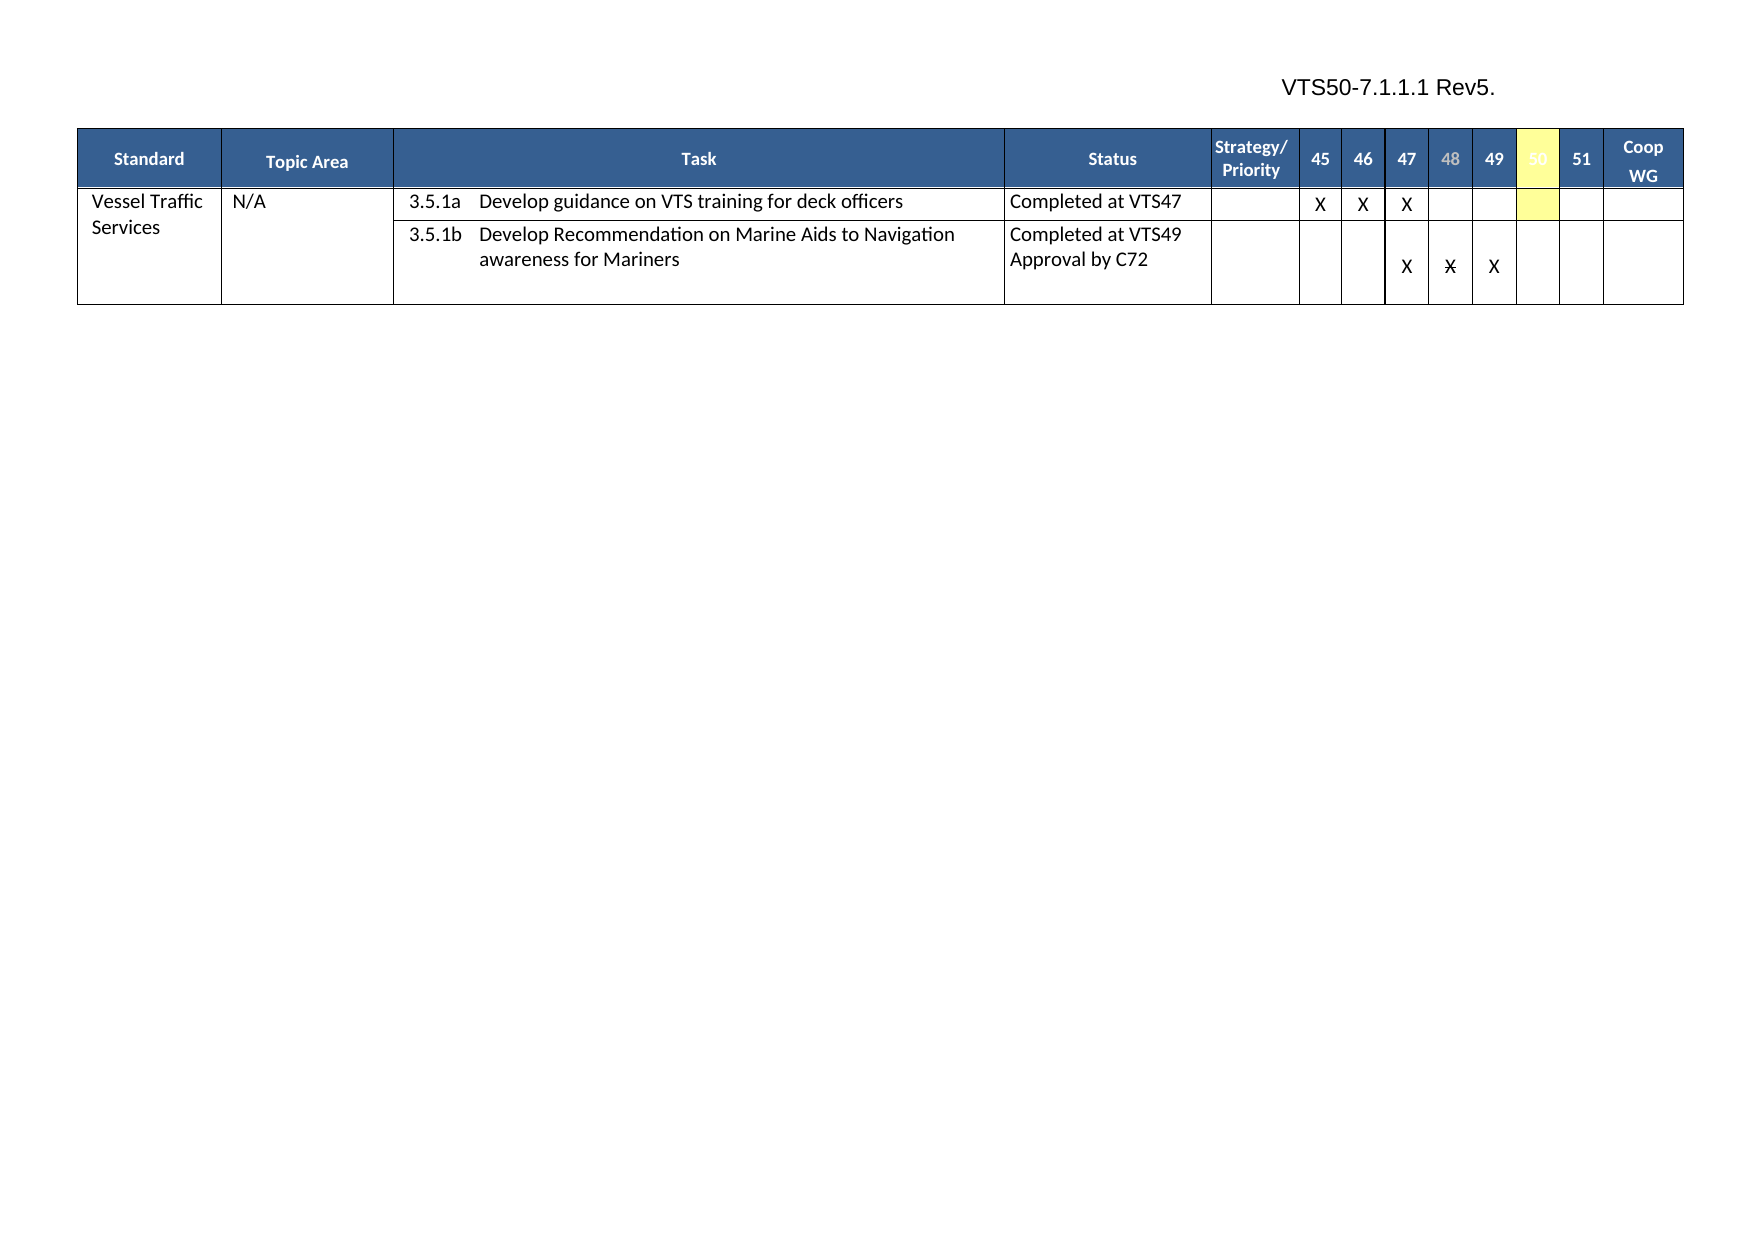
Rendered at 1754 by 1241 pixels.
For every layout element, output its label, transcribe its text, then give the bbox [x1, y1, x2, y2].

table_header 51 [1560, 129, 1603, 187]
table_header 45 [1300, 129, 1341, 187]
table_cell X [1300, 189, 1341, 220]
table_header 49 [1473, 129, 1516, 187]
table_cell [1342, 221, 1384, 304]
table_cell X [1473, 221, 1516, 304]
table_cell X [1386, 189, 1428, 220]
table_cell [1560, 221, 1603, 304]
table_cell X [1342, 189, 1384, 220]
table_cell [1560, 189, 1603, 220]
table_cell 3.5.1a Develop guidance on VTS training for deck officers [394, 189, 1004, 220]
table_cell N/A [222, 189, 393, 304]
table_header Topic Area [222, 129, 393, 187]
table_header Strategy/ Priority [1212, 129, 1299, 187]
table_cell [1517, 221, 1559, 304]
table_header Status [1005, 129, 1211, 187]
table_cell Completed at VTS49 Approval by C72 [1005, 221, 1211, 304]
table_header 46 [1342, 129, 1384, 187]
table_cell [1517, 189, 1559, 220]
table_cell Completed at VTS47 [1005, 189, 1211, 220]
table_header Task [394, 129, 1004, 187]
table_header 50 [1517, 129, 1559, 187]
table_cell [1300, 221, 1341, 304]
table_cell [1429, 189, 1472, 220]
table_cell X [1386, 221, 1428, 304]
table_header 48 [1429, 129, 1472, 187]
table_header 47 [1386, 129, 1428, 187]
table_cell Vessel Traffic Services [78, 189, 221, 304]
table_cell 3.5.1b Develop Recommendation on Marine Aids to Navigation awareness for Mariners [394, 221, 1004, 304]
table_cell [1473, 189, 1516, 220]
table_cell [1604, 189, 1683, 220]
table_cell [1212, 221, 1299, 304]
table_cell X [1429, 221, 1472, 304]
table_header Coop WG [1604, 129, 1683, 187]
table_cell [1212, 189, 1299, 220]
table_cell [1604, 221, 1683, 304]
table_header Standard [78, 129, 221, 187]
